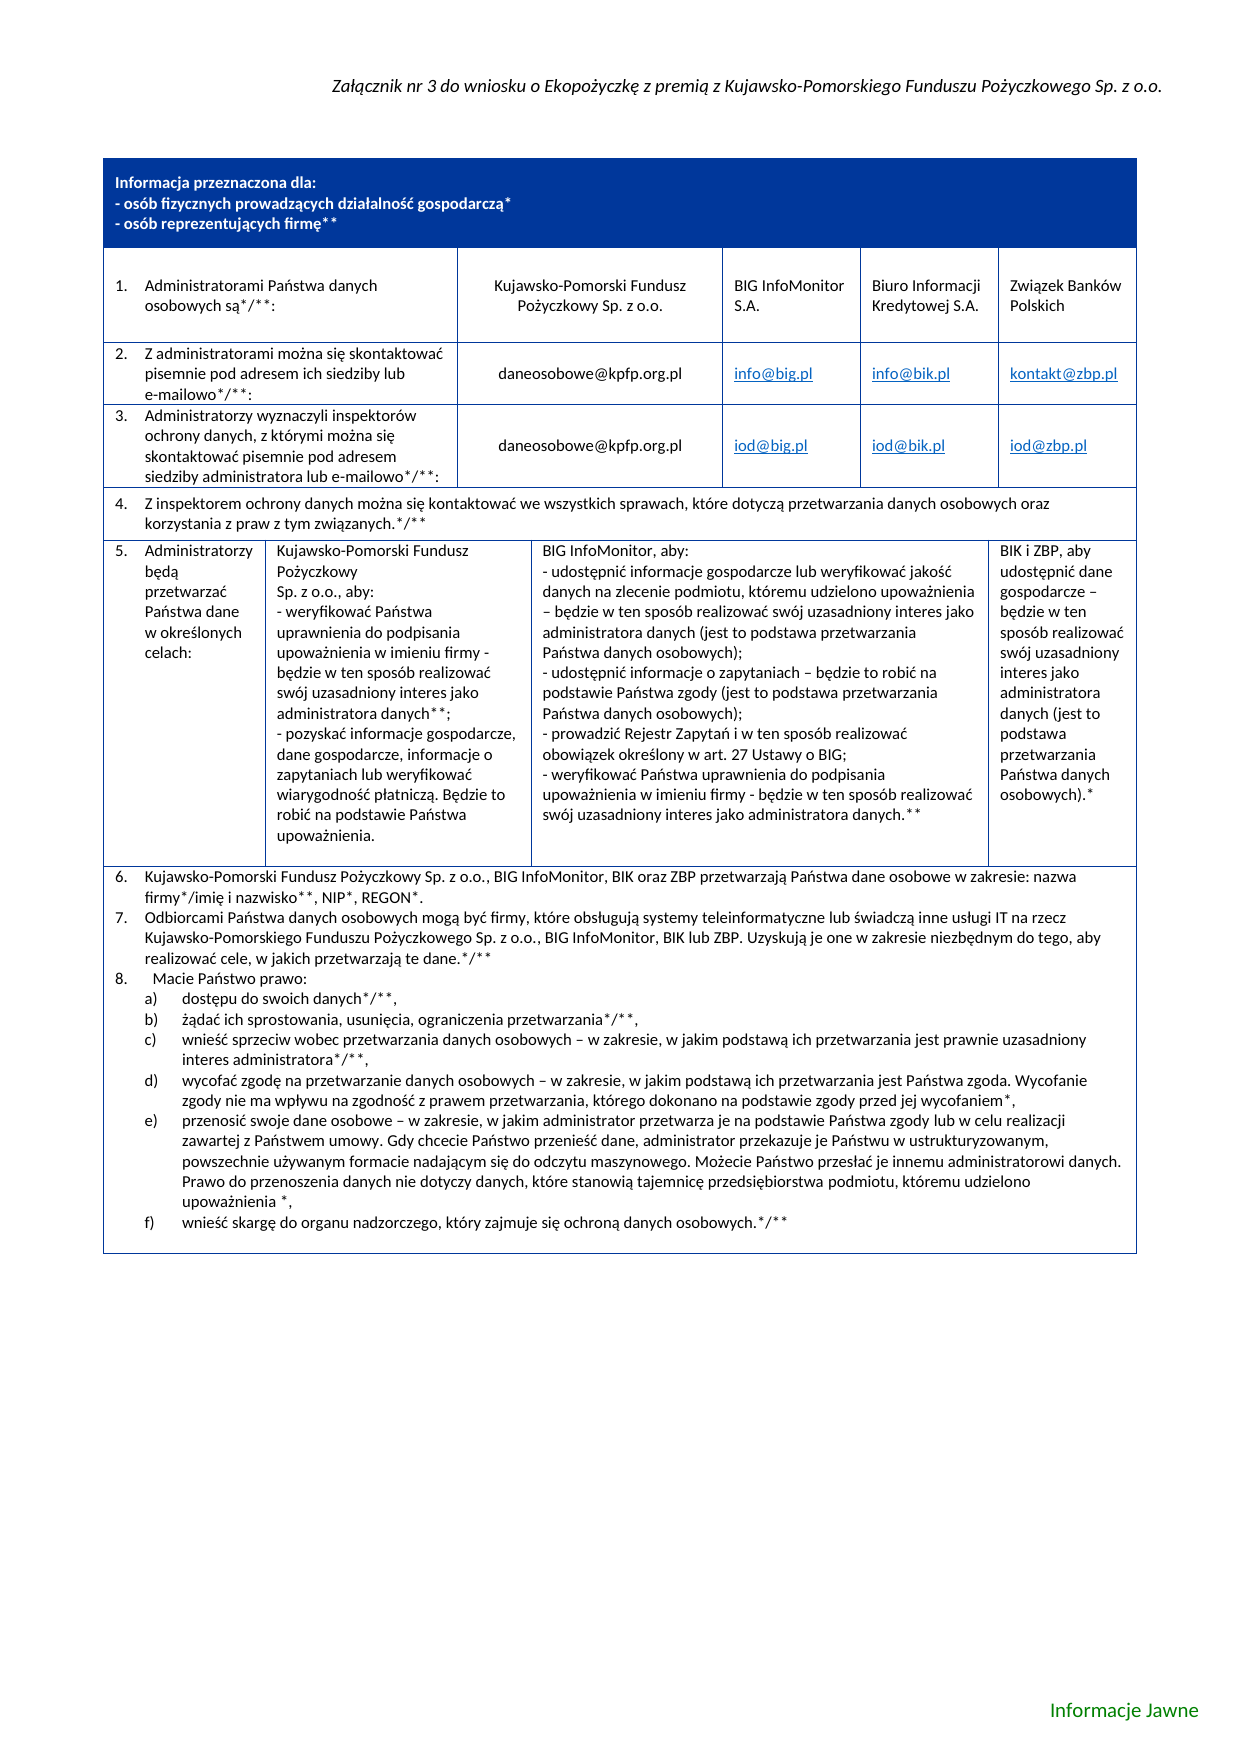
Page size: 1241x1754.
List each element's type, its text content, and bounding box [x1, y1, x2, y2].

table_cell Kujawsko-Pomorski Fundusz Pożyczkowy Sp. z o.o. [458, 248, 722, 342]
table_cell Administratorami Państwa danych osobowych są*/**: [104, 248, 457, 342]
table_cell Kujawsko-Pomorski Fundusz Pożyczkowy Sp. z o.o., aby: - weryfikować Państwa uprawnienia do podpisania upoważnienia w imieniu firmy - będzie w ten sposób realizować swój uzasadniony interes jako administratora danych**; - pozyskać informacje gospodarcze, dane gospodarcze, informacje o zapytaniach lub weryfikować wiarygodność płatniczą. Będzie to robić na podstawie Państwa upoważnienia. [266, 541, 531, 866]
table_cell Kujawsko-Pomorski Fundusz Pożyczkowy Sp. z o.o., BIG InfoMonitor, BIK oraz ZBP przetwarzają Państwa dane osobowe w zakresie: nazwa firmy*/imię i nazwisko**, NIP*, REGON*. Odbiorcami Państwa danych osobowych mogą być firmy, które obsługują systemy teleinformatyczne lub świadczą inne usługi IT na rzecz Kujawsko-Pomorskiego Funduszu Pożyczkowego Sp. z o.o., BIG InfoMonitor, BIK lub ZBP. Uzyskują je one w zakresie niezbędnym do tego, aby realizować cele, w jakich przetwarzają te dane.*/** Macie Państwo prawo: dostępu do swoich danych*/**, żądać ich sprostowania, usunięcia, ograniczenia przetwarzania*/**, wnieść sprzeciw wobec przetwarzania danych osobowych – w zakresie, w jakim podstawą ich przetwarzania jest prawnie uzasadniony interes administratora*/**, wycofać zgodę na przetwarzanie danych osobowych – w zakresie, w jakim podstawą ich przetwarzania jest Państwa zgoda. Wycofanie zgody nie ma wpływu na zgodność z prawem przetwarzania, którego dokonano na podstawie zgody przed jej wycofaniem*, przenosić swoje dane osobowe – w zakresie, w jakim administrator przetwarza je na podstawie Państwa zgody lub w celu realizacji zawartej z Państwem umowy. Gdy chcecie Państwo przenieść dane, administrator przekazuje je Państwu w ustrukturyzowanym, powszechnie używanym formacie nadającym się do odczytu maszynowego. Możecie Państwo przesłać je innemu administratorowi danych. Prawo do przenoszenia danych nie dotyczy danych, które stanowią tajemnicę przedsiębiorstwa podmiotu, któremu udzielono upoważnienia *, wnieść skargę do organu nadzorczego, który zajmuje się ochroną danych osobowych.*/** [104, 867, 1136, 1253]
table_cell BIK i ZBP, aby udostępnić dane gospodarcze – będzie w ten sposób realizować swój uzasadniony interes jako administratora danych (jest to podstawa przetwarzania Państwa danych osobowych).* [989, 541, 1136, 866]
table_cell Administratorzy będą przetwarzać Państwa dane w określonych celach: [104, 541, 265, 866]
table_cell BIG InfoMonitor S.A. [723, 248, 860, 342]
table_cell daneosobowe@kpfp.org.pl [458, 343, 722, 404]
table_cell daneosobowe@kpfp.org.pl [458, 405, 722, 487]
table_cell Z inspektorem ochrony danych można się kontaktować we wszystkich sprawach, które dotyczą przetwarzania danych osobowych oraz korzystania z praw z tym związanych.*/** [104, 488, 1136, 539]
table_cell BIG InfoMonitor, aby: - udostępnić informacje gospodarcze lub weryfikować jakość danych na zlecenie podmiotu, któremu udzielono upoważnienia – będzie w ten sposób realizować swój uzasadniony interes jako administratora danych (jest to podstawa przetwarzania Państwa danych osobowych); - udostępnić informacje o zapytaniach – będzie to robić na podstawie Państwa zgody (jest to podstawa przetwarzania Państwa danych osobowych); - prowadzić Rejestr Zapytań i w ten sposób realizować obowiązek określony w art. 27 Ustawy o BIG; - weryfikować Państwa uprawnienia do podpisania upoważnienia w imieniu firmy - będzie w ten sposób realizować swój uzasadniony interes jako administratora danych.** [532, 541, 988, 866]
table_cell info@bik.pl [861, 343, 998, 404]
table_header Informacja przeznaczona dla: - osób fizycznych prowadzących działalność gospodarczą* - osób reprezentujących firmę** [104, 159, 1136, 247]
table_cell iod@big.pl [723, 405, 860, 487]
table_cell Biuro Informacji Kredytowej S.A. [861, 248, 998, 342]
table_cell Związek Banków Polskich [999, 248, 1136, 342]
table_cell iod@zbp.pl [999, 405, 1136, 487]
table_cell Administratorzy wyznaczyli inspektorów ochrony danych, z którymi można się skontaktować pisemnie pod adresem siedziby administratora lub e-mailowo*/**: [104, 405, 457, 487]
table_cell info@big.pl [723, 343, 860, 404]
table_cell iod@bik.pl [861, 405, 998, 487]
table_cell kontakt@zbp.pl [999, 343, 1136, 404]
table_cell Z administratorami można się skontaktować pisemnie pod adresem ich siedziby lub e-mailowo*/**: [104, 343, 457, 404]
